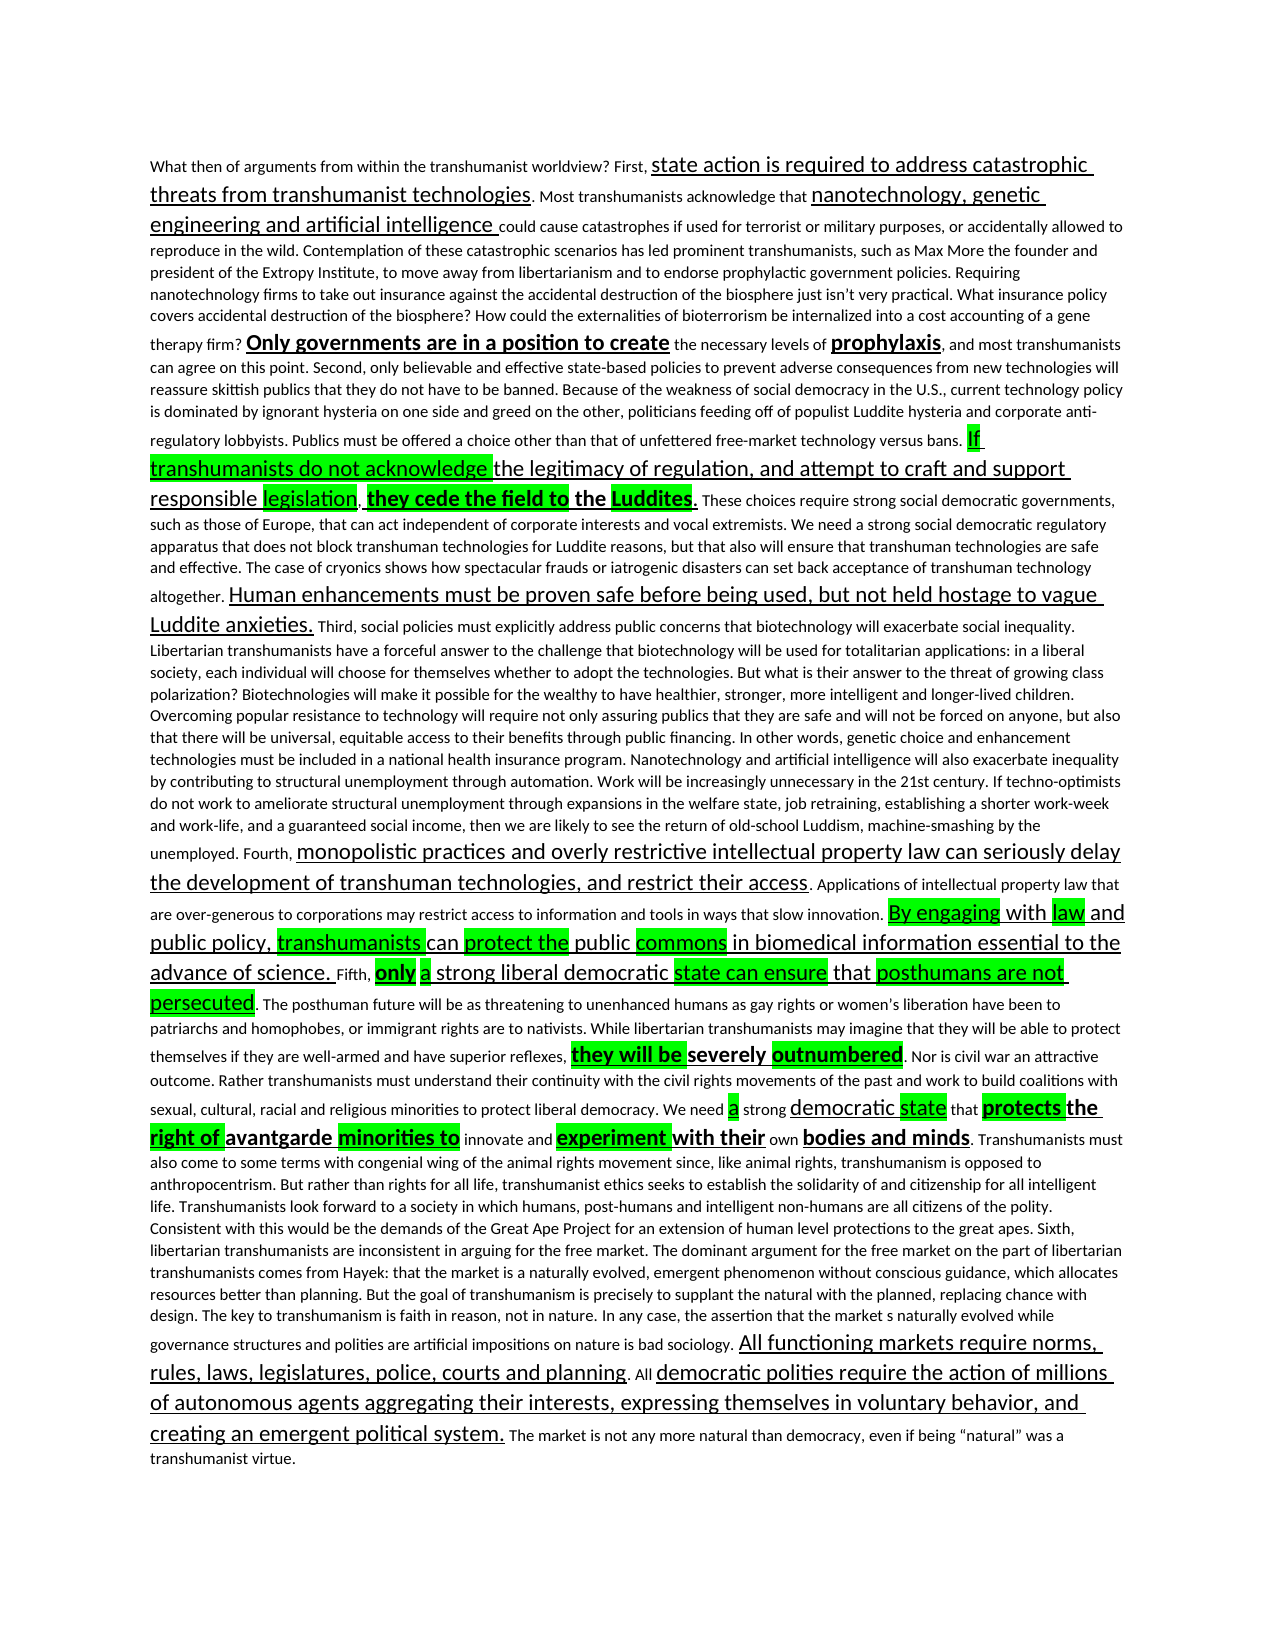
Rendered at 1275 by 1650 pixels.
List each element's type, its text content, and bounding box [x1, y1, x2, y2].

text What then of arguments from within the transhumanist worldview? First, state action is required to address catastrophic threats from transhumanist technologies. Most transhumanists acknowledge that nanotechnology, genetic engineering and artificial intelligence could cause catastrophes if used for terrorist or military purposes, or accidentally allowed to reproduce in the wild. Contemplation of these catastrophic scenarios has led prominent transhumanists, such as Max More the founder and president of the Extropy Institute, to move away from libertarianism and to endorse prophylactic government policies. Requiring nanotechnology firms to take out insurance against the accidental destruction of the biosphere just isn’t very practical. What insurance policy covers accidental destruction of the biosphere? How could the externalities of bioterrorism be internalized into a cost accounting of a gene therapy firm? Only governments are in a position to create the necessary levels of prophylaxis, and most transhumanists can agree on this point. Second, only believable and effective state-based policies to prevent adverse consequences from new technologies will reassure skittish publics that they do not have to be banned. Because of the weakness of social democracy in the U.S., current technology policy is dominated by ignorant hysteria on one side and greed on the other, politicians feeding off of populist Luddite hysteria and corporate anti-regulatory lobbyists. Publics must be offered a choice other than that of unfettered free-market technology versus bans. If transhumanists do not acknowledge the legitimacy of regulation, and attempt to craft and support responsible legislation, they cede the field to the Luddites. These choices require strong social democratic governments, such as those of Europe, that can act independent of corporate interests and vocal extremists. We need a strong social democratic regulatory apparatus that does not block transhuman technologies for Luddite reasons, but that also will ensure that transhuman technologies are safe and effective. The case of cryonics shows how spectacular frauds or iatrogenic disasters can set back acceptance of transhuman technology altogether. Human enhancements must be proven safe before being used, but not held hostage to vague Luddite anxieties. Third, social policies must explicitly address public concerns that biotechnology will exacerbate social inequality. Libertarian transhumanists have a forceful answer to the challenge that biotechnology will be used for totalitarian applications: in a liberal society, each individual will choose for themselves whether to adopt the technologies. But what is their answer to the threat of growing class polarization? Biotechnologies will make it possible for the wealthy to have healthier, stronger, more intelligent and longer-lived children. Overcoming popular resistance to technology will require not only assuring publics that they are safe and will not be forced on anyone, but also that there will be universal, equitable access to their benefits through public financing. In other words, genetic choice and enhancement technologies must be included in a national health insurance program. Nanotechnology and artificial intelligence will also exacerbate inequality by contributing to structural unemployment through automation. Work will be increasingly unnecessary in the 21st century. If techno-optimists do not work to ameliorate structural unemployment through expansions in the welfare state, job retraining, establishing a shorter work-week and work-life, and a guaranteed social income, then we are likely to see the return of old-school Luddism, machine-smashing by the unemployed. Fourth, monopolistic practices and overly restrictive intellectual property law can seriously delay the development of transhuman technologies, and restrict their access. Applications of intellectual property law that are over-generous to corporations may restrict access to information and tools in ways that slow innovation. By engaging with law and public policy, transhumanists can protect the public commons in biomedical information essential to the advance of science. Fifth, only a strong liberal democratic state can ensure that posthumans are not persecuted. The posthuman future will be as threatening to unenhanced humans as gay rights or women’s liberation have been to patriarchs and homophobes, or immigrant rights are to nativists. While libertarian transhumanists may imagine that they will be able to protect themselves if they are well-armed and have superior reflexes, they will be severely outnumbered. Nor is civil war an attractive outcome. Rather transhumanists must understand their continuity with the civil rights movements of the past and work to build coalitions with sexual, cultural, racial and religious minorities to protect liberal democracy. We need a strong democratic state that protects the right of avantgarde minorities to innovate and experiment with their own bodies and minds. Transhumanists must also come to some terms with congenial wing of the animal rights movement since, like animal rights, transhumanism is opposed to anthropocentrism. But rather than rights for all life, transhumanist ethics seeks to establish the solidarity of and citizenship for all intelligent life. Transhumanists look forward to a society in which humans, post-humans and intelligent non-humans are all citizens of the polity. Consistent with this would be the demands of the Great Ape Project for an extension of human level protections to the great apes. Sixth, libertarian transhumanists are inconsistent in arguing for the free market. The dominant argument for the free market on the part of libertarian transhumanists comes from Hayek: that the market is a naturally evolved, emergent phenomenon without conscious guidance, which allocates resources better than planning. But the goal of transhumanism is precisely to supplant the natural with the planned, replacing chance with design. The key to transhumanism is faith in reason, not in nature. In any case, the assertion that the market s naturally evolved while governance structures and polities are artificial impositions on nature is bad sociology. All functioning markets require norms, rules, laws, legislatures, police, courts and planning. All democratic polities require the action of millions of autonomous agents aggregating their interests, expressing themselves in voluntary behavior, and creating an emergent political system. The market is not any more natural than democracy, even if being “natural” was a transhumanist virtue. [150, 150, 1125, 1469]
